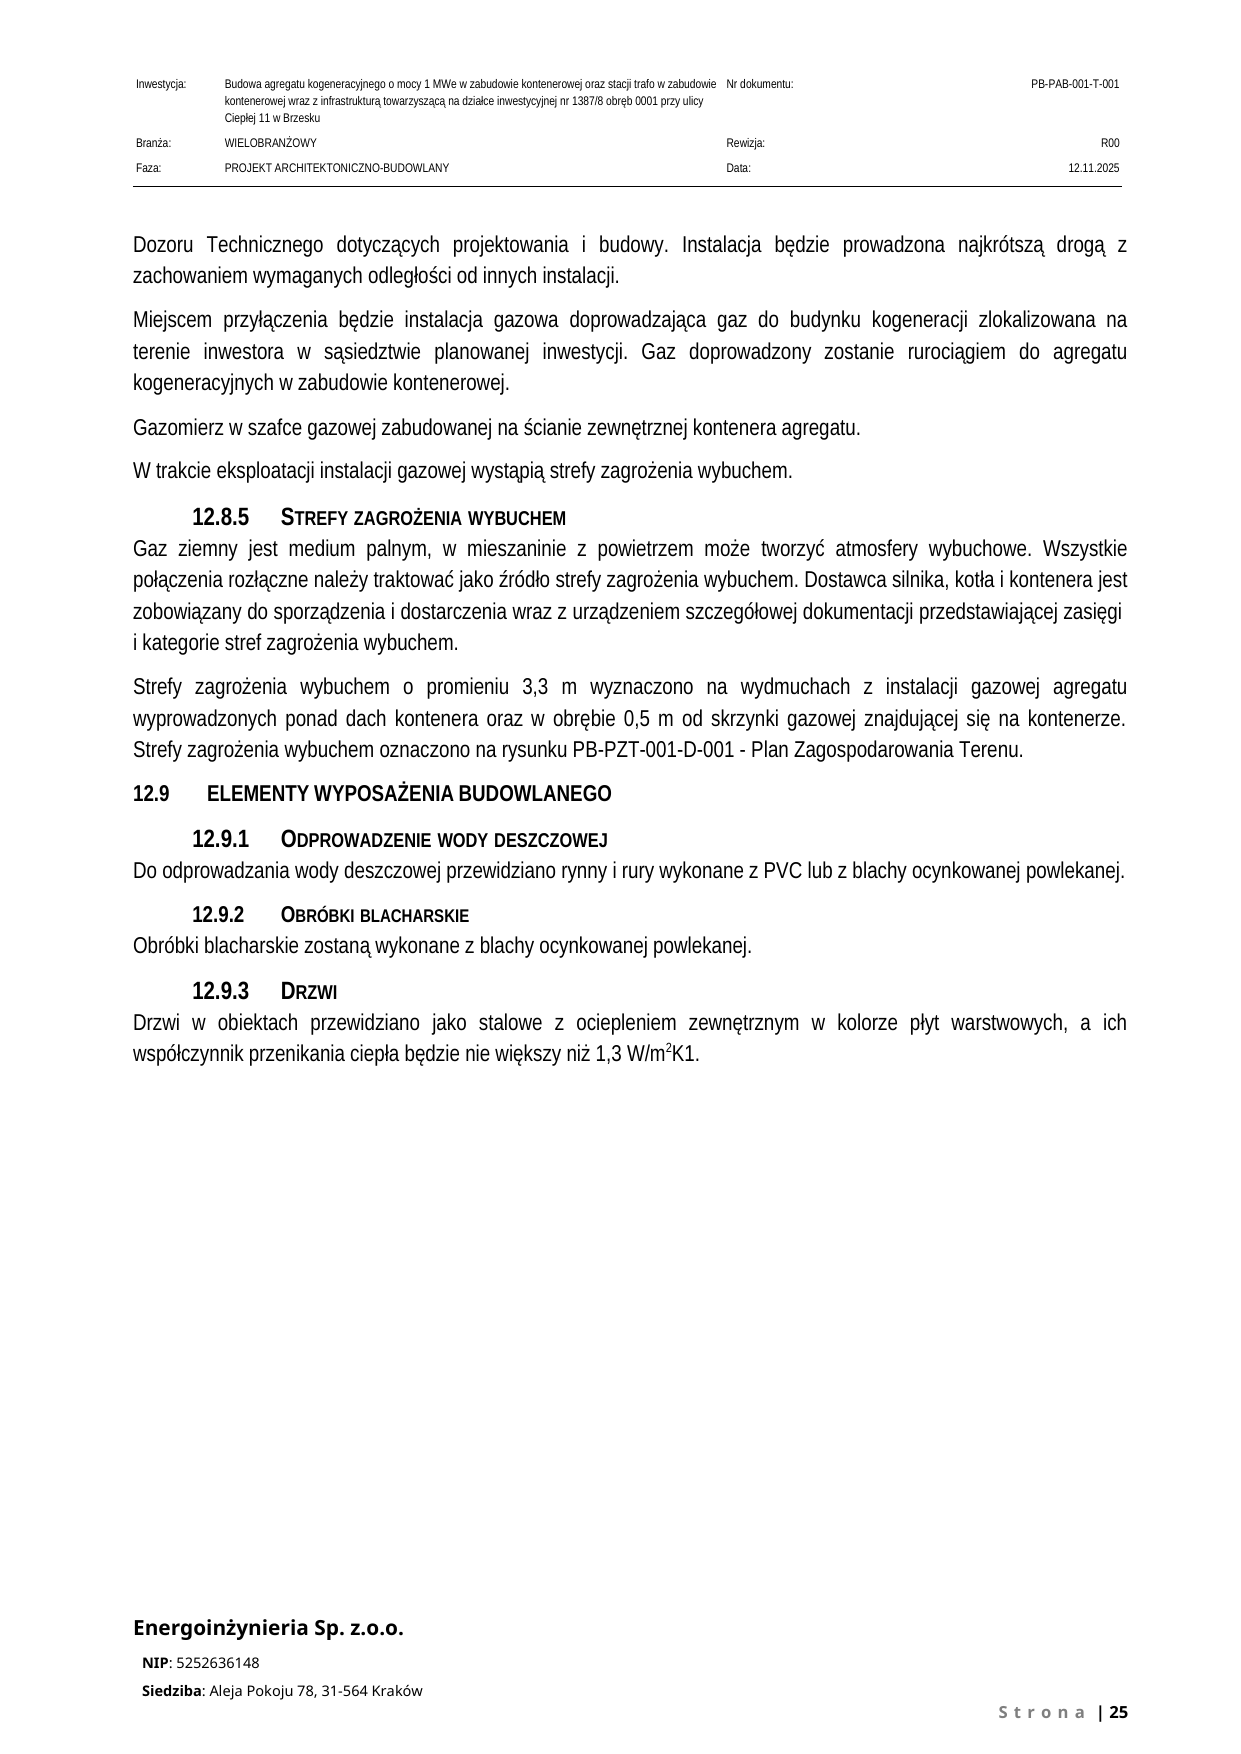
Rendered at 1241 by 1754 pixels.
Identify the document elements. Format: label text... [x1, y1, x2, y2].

subtitle Obróbki blacharskie [192, 901, 1128, 928]
text Elementy wyposażenia budowlanego [133, 780, 1128, 807]
subtitle Strefy zagrożenia wybuchem [192, 502, 1128, 530]
text Miejscem przyłączenia będzie instalacja gazowa doprowadzająca gaz do budynku kogeneracji zlokalizowana na terenie inwestora w sąsiedztwie planowanej inwestycji. Gaz doprowadzony zostanie rurociągiem do agregatu kogeneracyjnych w zabudowie kontenerowej. [133, 306, 1128, 396]
text Gazomierz w szafce gazowej zabudowanej na ścianie zewnętrznej kontenera agregatu. [133, 413, 1128, 440]
text Strefy zagrożenia wybuchem o promieniu 3,3 m wyznaczono na wydmuchach z instalacji gazowej agregatu wyprowadzonych ponad dach kontenera oraz w obrębie 0,5 m od skrzynki gazowej znajdującej się na kontenerze. Strefy zagrożenia wybuchem oznaczono na rysunku PB-PZT-001-D-001 - Plan Zagospodarowania Terenu. [133, 673, 1128, 763]
text W trakcie eksploatacji instalacji gazowej wystąpią strefy zagrożenia wybuchem. [133, 457, 1128, 484]
subtitle Drzwi [192, 976, 1128, 1004]
text Obróbki blacharskie zostaną wykonane z blachy ocynkowanej powlekanej. [133, 932, 1128, 958]
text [133, 231, 1128, 288]
text Drzwi w obiektach przewidziano jako stalowe z ociepleniem zewnętrznym w kolorze płyt warstwowych, a ich współczynnik przenikania ciepła będzie nie większy niż 1,3 W/m2K1. [133, 1009, 1128, 1067]
text Gaz ziemny jest medium palnym, w mieszaninie z powietrzem może tworzyć atmosfery wybuchowe. Wszystkie połączenia rozłączne należy traktować jako źródło strefy zagrożenia wybuchem. Dostawca silnika, kotła i kontenera jest zobowiązany do sporządzenia i dostarczenia wraz z urządzeniem szczegółowej dokumentacji przedstawiającej zasięgi i kategorie stref zagrożenia wybuchem. [133, 534, 1128, 656]
text Do odprowadzania wody deszczowej przewidziano rynny i rury wykonane z PVC lub z blachy ocynkowanej powlekanej. [133, 857, 1128, 884]
subtitle Odprowadzenie wody deszczowej [192, 824, 1128, 853]
